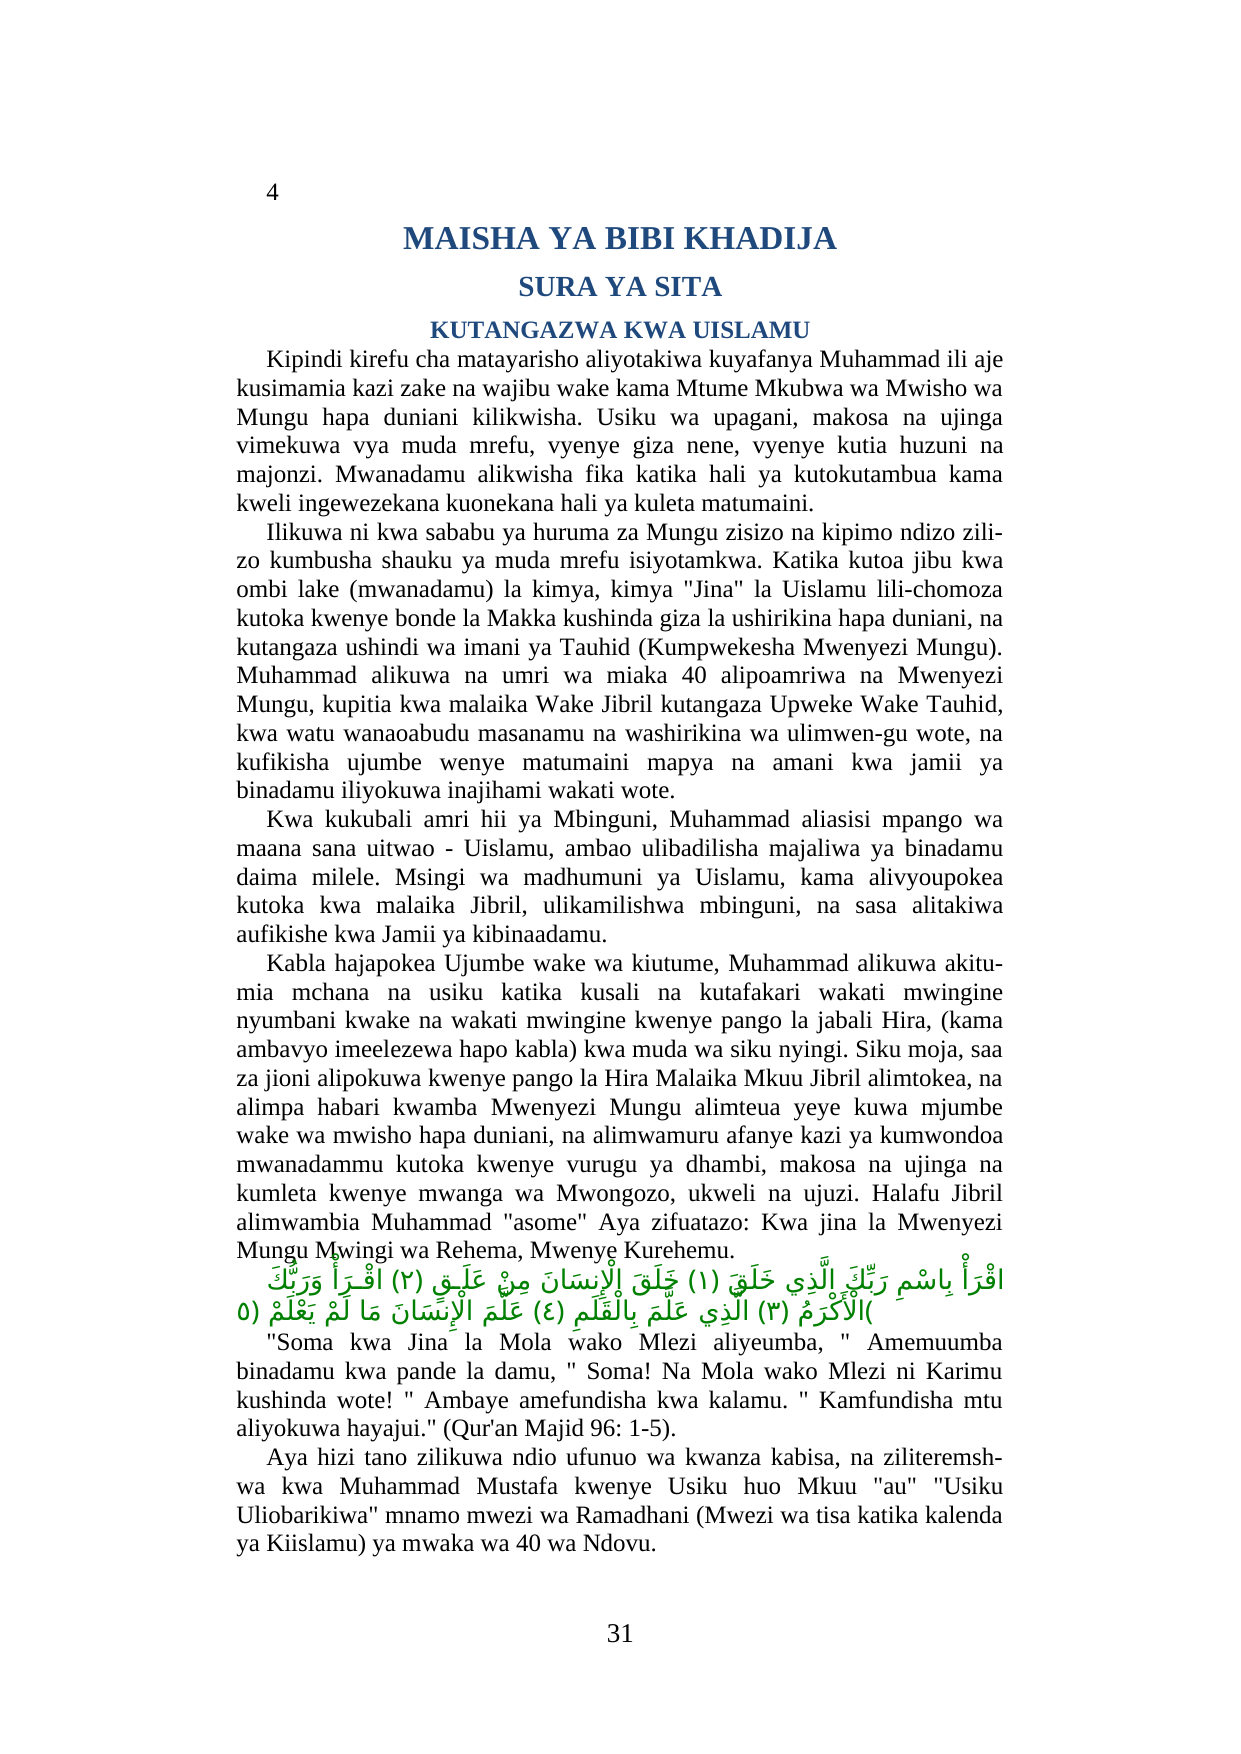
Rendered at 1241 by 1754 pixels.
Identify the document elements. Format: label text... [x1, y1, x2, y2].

text Kipindi kirefu cha matayarisho aliyotakiwa kuyafanya Muhammad ili aje kusimamia kazi zake na wajibu wake kama Mtume Mkubwa wa Mwisho wa Mungu hapa duniani kilikwisha. Usiku wa upagani, makosa na ujinga vimekuwa vya muda mrefu, vyenye giza nene, vyenye kutia huzuni na majonzi. Mwanadamu alikwisha fika katika hali ya kutokutambua kama kweli ingewezekana kuonekana hali ya kuleta matumaini. [236, 344, 1004, 517]
text Ilikuwa ni kwa sababu ya huruma za Mungu zisizo na kipimo ndizo zili-zo kumbusha shauku ya muda mrefu isiyotamkwa. Katika kutoa jibu kwa ombi lake (mwanadamu) la kimya, kimya "Jina" la Uislamu lili-chomoza kutoka kwenye bonde la Makka kushinda giza la ushirikina hapa duniani, na kutangaza ushindi wa imani ya Tauhid (Kumpwekesha Mwenyezi Mungu). Muhammad alikuwa na umri wa miaka 40 alipoamriwa na Mwenyezi Mungu, kupitia kwa malaika Wake Jibril kutangaza Upweke Wake Tauhid, kwa watu wanaoabudu masanamu na washirikina wa ulimwen-gu wote, na kufikisha ujumbe wenye matumaini mapya na amani kwa jamii ya binadamu iliyokuwa inajihami wakati wote. [236, 517, 1004, 804]
subtitle MAISHA YA BIBI KHADIJA [236, 218, 1004, 257]
text Aya hizi tano zilikuwa ndio ufunuo wa kwanza kabisa, na ziliteremsh- wa kwa Muhammad Mustafa kwenye Usiku huo Mkuu "au" "Usiku Uliobarikiwa" mnamo mwezi wa Ramadhani (Mwezi wa tisa katika kalenda ya Kiislamu) ya mwaka wa 40 wa Ndovu. [236, 1442, 1004, 1557]
text Kabla hajapokea Ujumbe wake wa kiutume, Muhammad alikuwa akitu-mia mchana na usiku katika kusali na kutafakari wakati mwingine nyumbani kwake na wakati mwingine kwenye pango la jabali Hira, (kama ambavyo imeelezewa hapo kabla) kwa muda wa siku nyingi. Siku moja, saa za jioni alipokuwa kwenye pango la Hira Malaika Mkuu Jibril alimtokea, na alimpa habari kwamba Mwenyezi Mungu alimteua yeye kuwa mjumbe wake wa mwisho hapa duniani, na alimwamuru afanye kazi ya kumwondoa mwanadammu kutoka kwenye vurugu ya dhambi, makosa na ujinga na kumleta kwenye mwanga wa Mwongozo, ukweli na ujuzi. Halafu Jibril alimwambia Muhammad "asome" Aya zifuatazo: Kwa jina la Mwenyezi Mungu Mwingi wa Rehema, Mwenye Kurehemu. [236, 948, 1004, 1264]
text "Soma kwa Jina la Mola wako Mlezi aliyeumba, " Amemuumba binadamu kwa pande la damu, " Soma! Na Mola wako Mlezi ni Karimu kushinda wote! " Ambaye amefundisha kwa kalamu. " Kamfundisha mtu aliyokuwa hayajui." (Qur'an Majid 96: 1-5). [236, 1327, 1004, 1442]
text اقْرَأْ بِاسْمِ رَبِّكَ الَّذِي خَلَقَ ﴿١﴾ خَلَقَ الْإِنسَانَ مِنْ عَلَقٍ ﴿٢﴾ اقْرَأْ وَرَبُّكَ الْأَكْرَمُ ﴿٣﴾ الَّذِي عَلَّمَ بِالْقَلَمِ ﴿٤﴾ عَلَّمَ الْإِنسَانَ مَا لَمْ يَعْلَمْ ﴿٥﴾ [236, 1264, 1004, 1327]
text Kwa kukubali amri hii ya Mbinguni, Muhammad aliasisi mpango wa maana sana uitwao - Uislamu, ambao ulibadilisha majaliwa ya binadamu daima milele. Msingi wa madhumuni ya Uislamu, kama alivyoupokea kutoka kwa malaika Jibril, ulikamilishwa mbinguni, na sasa alitakiwa aufikishe kwa Jamii ya kibinaadamu. [236, 804, 1004, 948]
subtitle SURA YA SITA [236, 269, 1004, 303]
subtitle KUTANGAZWA KWA UISLAMU [236, 315, 1004, 344]
text 4 [236, 177, 1004, 206]
